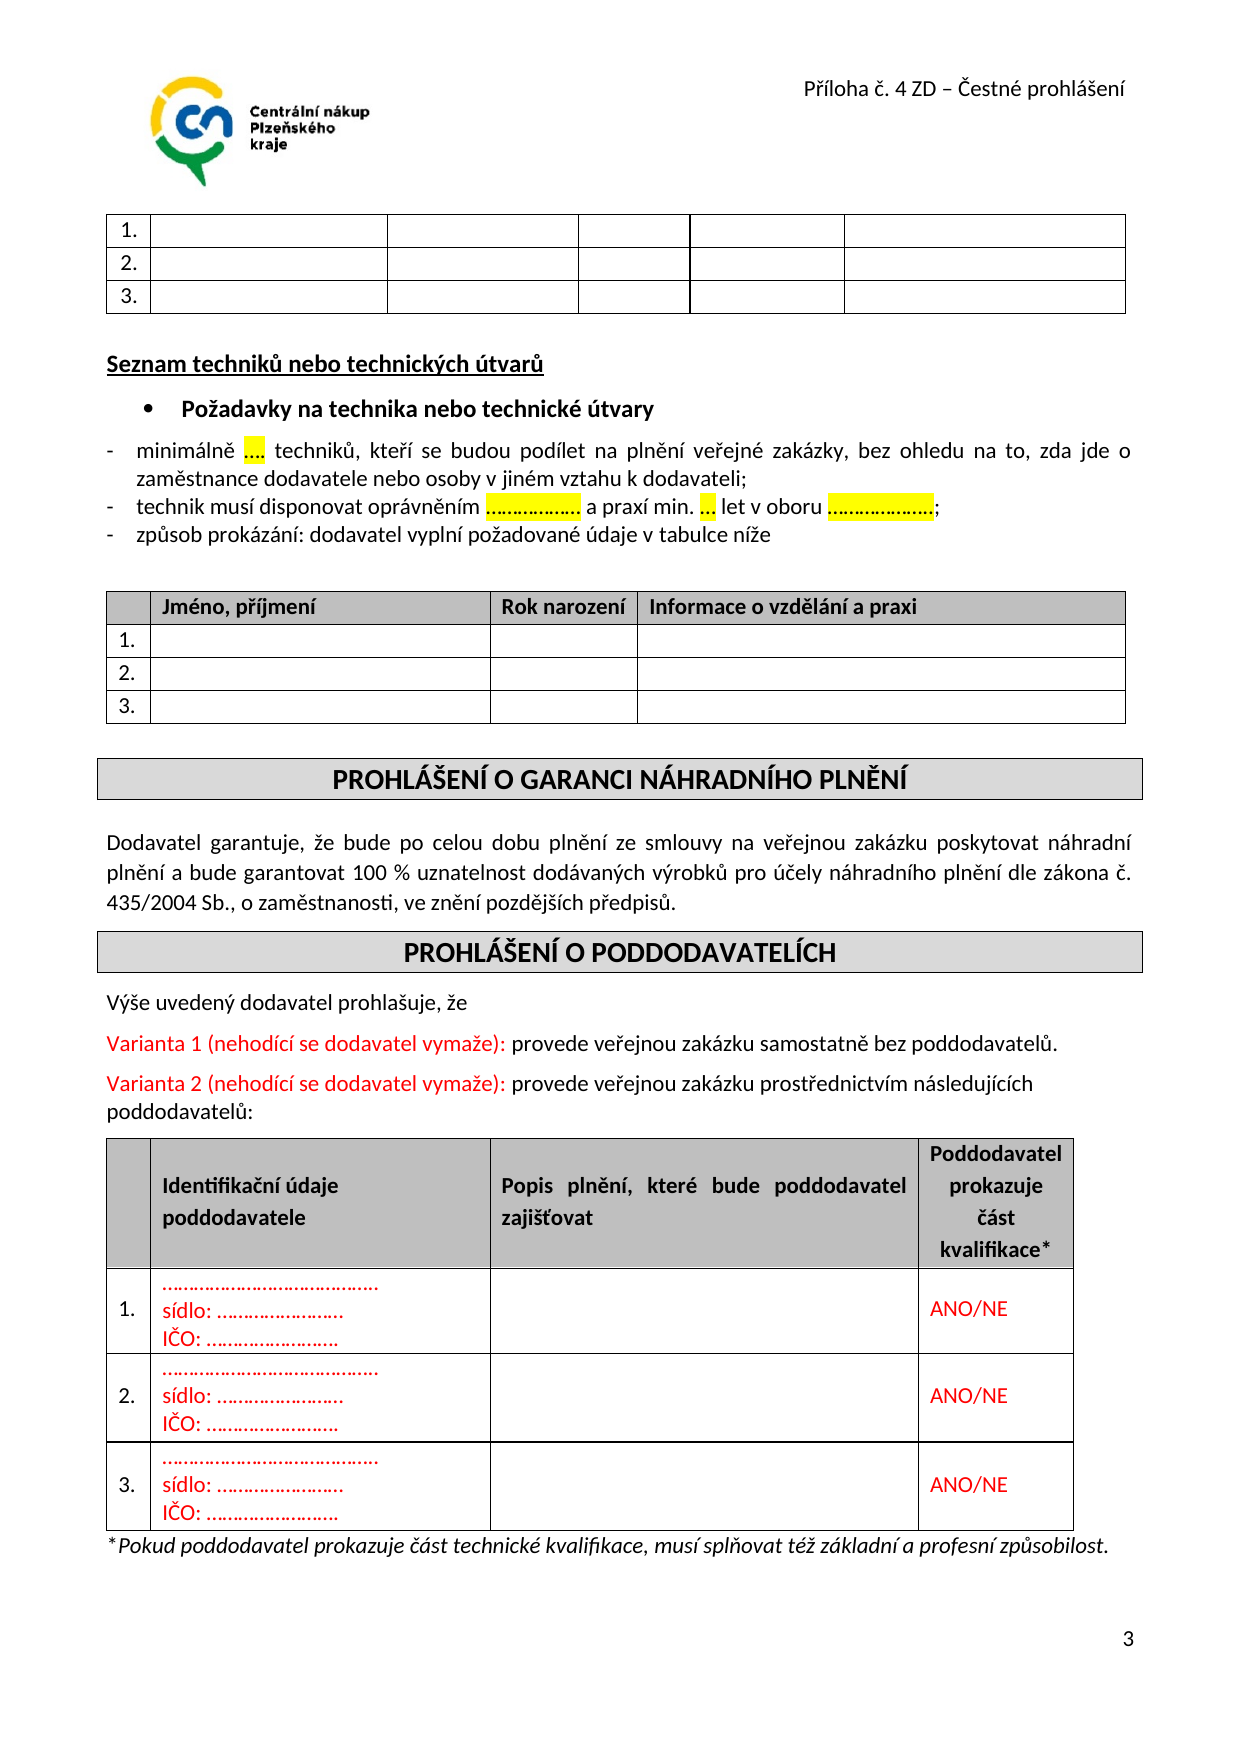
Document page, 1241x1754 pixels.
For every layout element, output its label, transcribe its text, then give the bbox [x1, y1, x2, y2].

table_cell 1. [107, 1269, 150, 1352]
text Výše uvedený dodavatel prohlašuje, že [106, 988, 1134, 1016]
table_cell 1. [107, 215, 150, 247]
table_cell [388, 281, 578, 313]
table_cell [638, 658, 1125, 690]
table_cell [845, 281, 1125, 313]
table_header Popis plnění, které bude poddodavatel zajišťovat [491, 1139, 918, 1267]
table_cell ANO/NE [919, 1354, 1073, 1441]
table_cell [491, 625, 637, 657]
table_cell 2. [107, 248, 150, 280]
table_cell [691, 248, 844, 280]
table_cell [691, 281, 844, 313]
table_cell 3. [107, 1443, 150, 1530]
picture [106, 29, 413, 214]
table_cell 3. [107, 691, 150, 723]
table_cell [151, 215, 387, 247]
table_cell ………………………………….. sídlo: …………………… IČO: ……………………. [151, 1269, 490, 1352]
table_cell [388, 248, 578, 280]
table_cell ANO/NE [919, 1269, 1073, 1352]
table_cell [691, 215, 844, 247]
table_cell 3. [107, 281, 150, 313]
table_cell [151, 658, 490, 690]
subtitle Seznam techniků nebo technických útvarů [106, 348, 1134, 378]
subtitle PROHLÁŠENÍ O PODDODAVATELÍCH [98, 932, 1142, 972]
table_cell [491, 1443, 918, 1530]
table_cell [151, 248, 387, 280]
table_cell ANO/NE [919, 1443, 1073, 1530]
list minimálně …. techniků, kteří se budou podílet na plnění veřejné zakázky, bez ohledu na to, zda jde o zaměstnance dodavatele nebo osoby v jiném vztahu k dodavateli; [106, 436, 1134, 492]
table_cell [579, 248, 689, 280]
text Varianta 1 (nehodící se dodavatel vymaže): provede veřejnou zakázku samostatně bez poddodavatelů. [106, 1029, 1134, 1057]
subtitle Požadavky na technika nebo technické útvary [144, 393, 1134, 424]
text *Pokud poddodavatel prokazuje část technické kvalifikace, musí splňovat též základní a profesní způsobilost. [106, 1531, 1134, 1559]
table_cell 1. [107, 625, 150, 657]
table_cell ………………………………….. sídlo: …………………… IČO: ……………………. [151, 1443, 490, 1530]
table_cell [638, 691, 1125, 723]
table_cell [388, 215, 578, 247]
table_header Rok narození [491, 592, 637, 624]
table_cell [638, 625, 1125, 657]
table_cell ………………………………….. sídlo: …………………… IČO: ……………………. [151, 1354, 490, 1441]
list způsob prokázání: dodavatel vyplní požadované údaje v tabulce níže [106, 521, 1134, 548]
table_header Poddodavatel prokazuje část kvalifikace* [919, 1139, 1073, 1267]
list technik musí disponovat oprávněním ……………… a praxí min. … let v oboru ………………..; [106, 492, 1134, 521]
table_cell [491, 658, 637, 690]
table_cell [151, 625, 490, 657]
text Varianta 2 (nehodící se dodavatel vymaže): provede veřejnou zakázku prostřednictvím následujících poddodavatelů: [106, 1069, 1134, 1125]
table_cell [151, 691, 490, 723]
table_cell [845, 215, 1125, 247]
table_cell [845, 248, 1125, 280]
table_cell [491, 1269, 918, 1352]
table_cell [151, 281, 387, 313]
text Dodavatel garantuje, že bude po celou dobu plnění ze smlouvy na veřejnou zakázku poskytovat náhradní plnění a bude garantovat 100 % uznatelnost dodávaných výrobků pro účely náhradního plnění dle zákona č. 435/2004 Sb., o zaměstnanosti, ve znění pozdějších předpisů. [106, 828, 1134, 916]
subtitle PROHLÁŠENÍ O GARANCI NÁHRADNÍHO PLNĚNÍ [98, 759, 1142, 799]
table_header Identifikační údaje poddodavatele [151, 1139, 490, 1267]
table_header [107, 592, 150, 624]
table_cell 2. [107, 658, 150, 690]
table_header Jméno, příjmení [151, 592, 490, 624]
table_cell 2. [107, 1354, 150, 1441]
table_cell [579, 215, 689, 247]
table_cell [579, 281, 689, 313]
table_header Informace o vzdělání a praxi [638, 592, 1125, 624]
table_cell [491, 1354, 918, 1441]
table_cell [491, 691, 637, 723]
table_header [107, 1139, 150, 1267]
